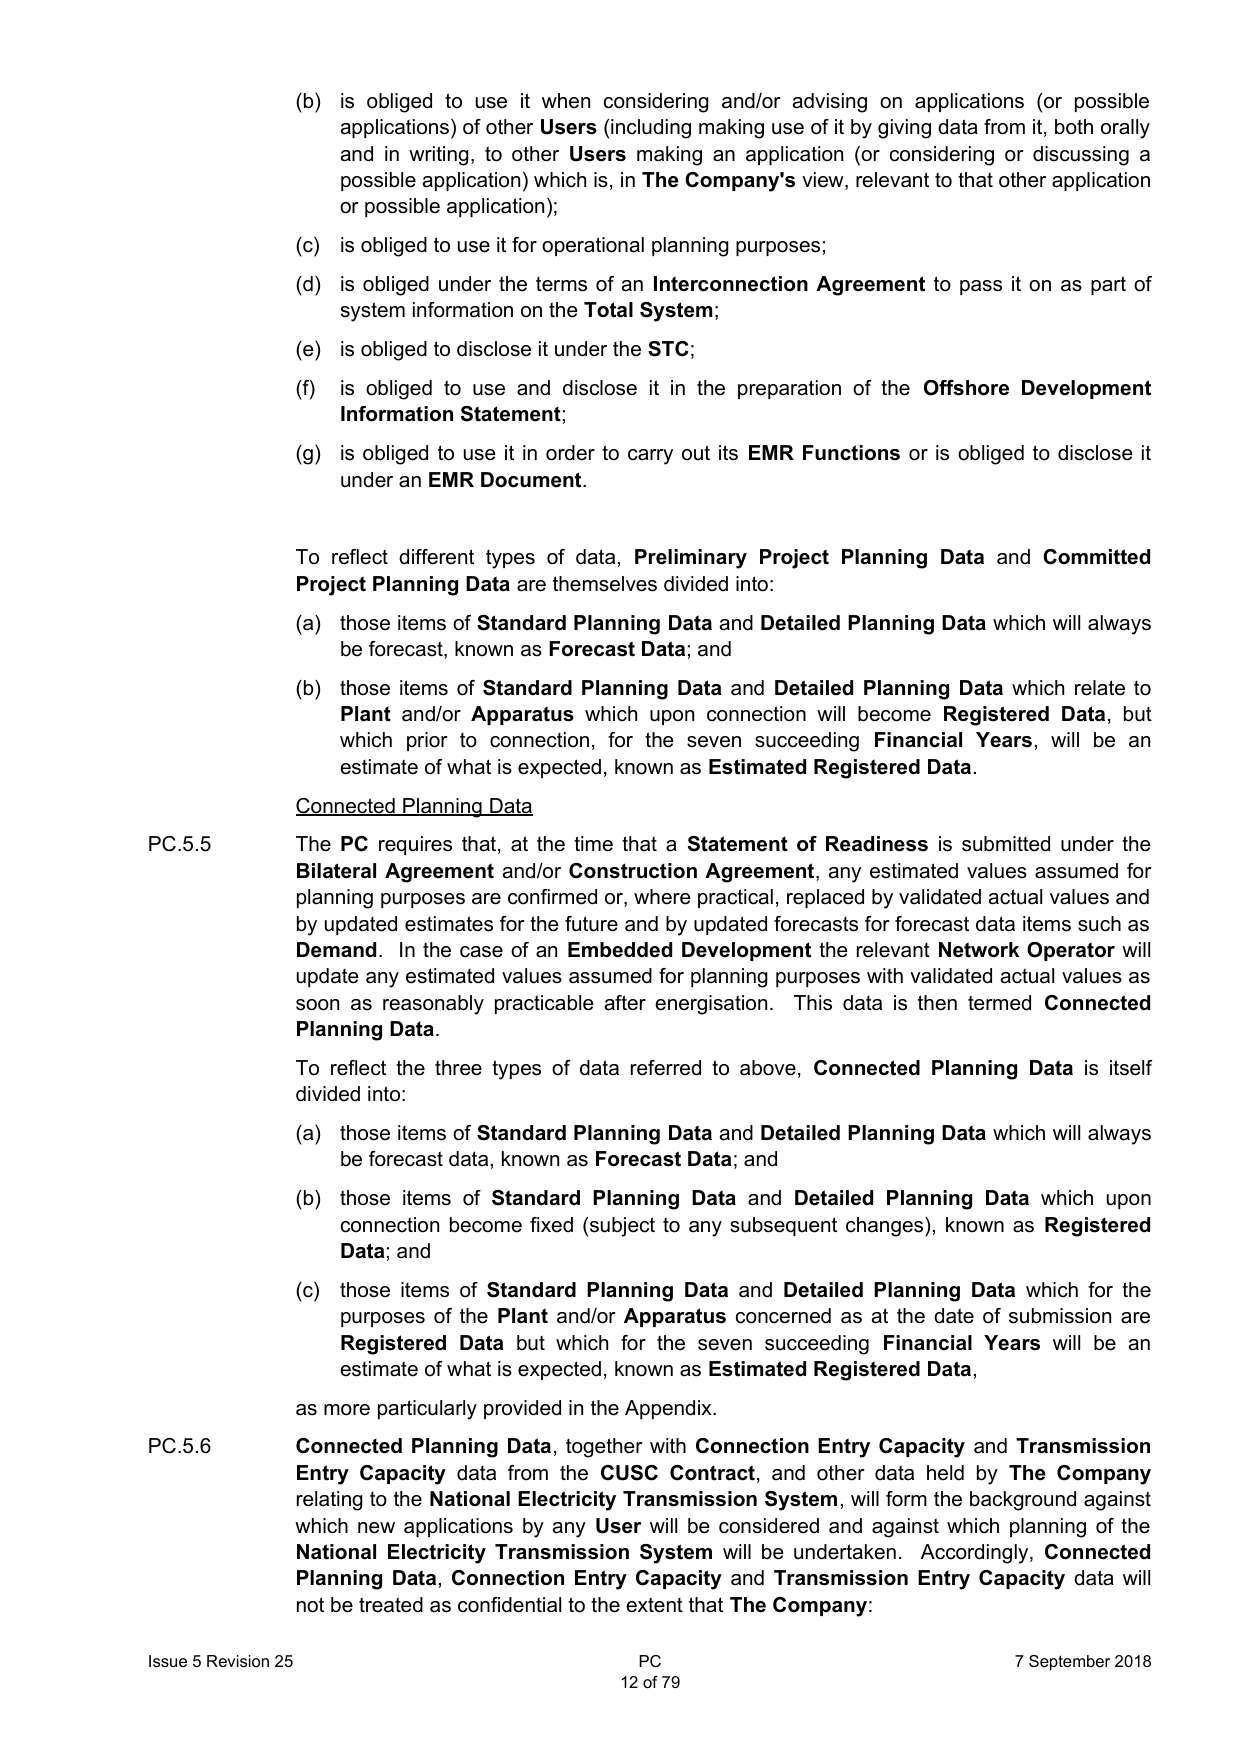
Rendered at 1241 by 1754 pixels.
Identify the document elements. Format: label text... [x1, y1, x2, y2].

text (b) is obliged to use it when considering and/or advising on applications (or possible applications) of other Users (including making use of it by giving data from it, both orally and in writing, to other Users making an application (or considering or discussing a possible application) which is, in The Company's view, relevant to that other application or possible application); [295, 89, 1152, 218]
text (a) those items of Standard Planning Data and Detailed Planning Data which will always be forecast data, known as Forecast Data; and [295, 1121, 1152, 1171]
text (b) those items of Standard Planning Data and Detailed Planning Data which relate to Plant and/or Apparatus which upon connection will become Registered Data, but which prior to connection, for the seven succeeding Financial Years, will be an estimate of what is expected, known as Estimated Registered Data. [295, 676, 1152, 778]
text PC.5.5 The PC requires that, at the time that a Statement of Readiness is submitted under the Bilateral Agreement and/or Construction Agreement, any estimated values assumed for planning purposes are confirmed or, where practical, replaced by validated actual values and by updated estimates for the future and by updated forecasts for forecast data items such as Demand. In the case of an Embedded Development the relevant Network Operator will update any estimated values assumed for planning purposes with validated actual values as soon as reasonably practicable after energisation. This data is then termed Connected Planning Data. [148, 832, 1152, 1041]
text (e) is obliged to disclose it under the STC; [295, 337, 1152, 361]
text To reflect the three types of data referred to above, Connected Planning Data is itself divided into: [148, 1056, 1152, 1106]
text (f) is obliged to use and disclose it in the preparation of the Offshore Development Information Statement; [295, 376, 1152, 426]
text (c) is obliged to use it for operational planning purposes; [295, 233, 1152, 257]
text Connected Planning Data [148, 793, 1152, 817]
text (d) is obliged under the terms of an Interconnection Agreement to pass it on as part of system information on the Total System; [295, 272, 1152, 322]
text PC.5.6 Connected Planning Data, together with Connection Entry Capacity and Transmission Entry Capacity data from the CUSC Contract, and other data held by The Company relating to the National Electricity Transmission System, will form the background against which new applications by any User will be considered and against which planning of the National Electricity Transmission System will be undertaken. Accordingly, Connected Planning Data, Connection Entry Capacity and Transmission Entry Capacity data will not be treated as confidential to the extent that The Company: [148, 1434, 1152, 1616]
text To reflect different types of data, Preliminary Project Planning Data and Committed Project Planning Data are themselves divided into: [148, 545, 1152, 595]
text (b) those items of Standard Planning Data and Detailed Planning Data which upon connection become fixed (subject to any subsequent changes), known as Registered Data; and [295, 1186, 1152, 1263]
text (g) is obliged to use it in order to carry out its EMR Functions or is obliged to disclose it under an EMR Document. [295, 441, 1152, 491]
text as more particularly provided in the Appendix. [148, 1396, 1152, 1419]
text (a) those items of Standard Planning Data and Detailed Planning Data which will always be forecast, known as Forecast Data; and [295, 610, 1152, 661]
text (c) those items of Standard Planning Data and Detailed Planning Data which for the purposes of the Plant and/or Apparatus concerned as at the date of submission are Registered Data but which for the seven succeeding Financial Years will be an estimate of what is expected, known as Estimated Registered Data, [295, 1278, 1152, 1381]
